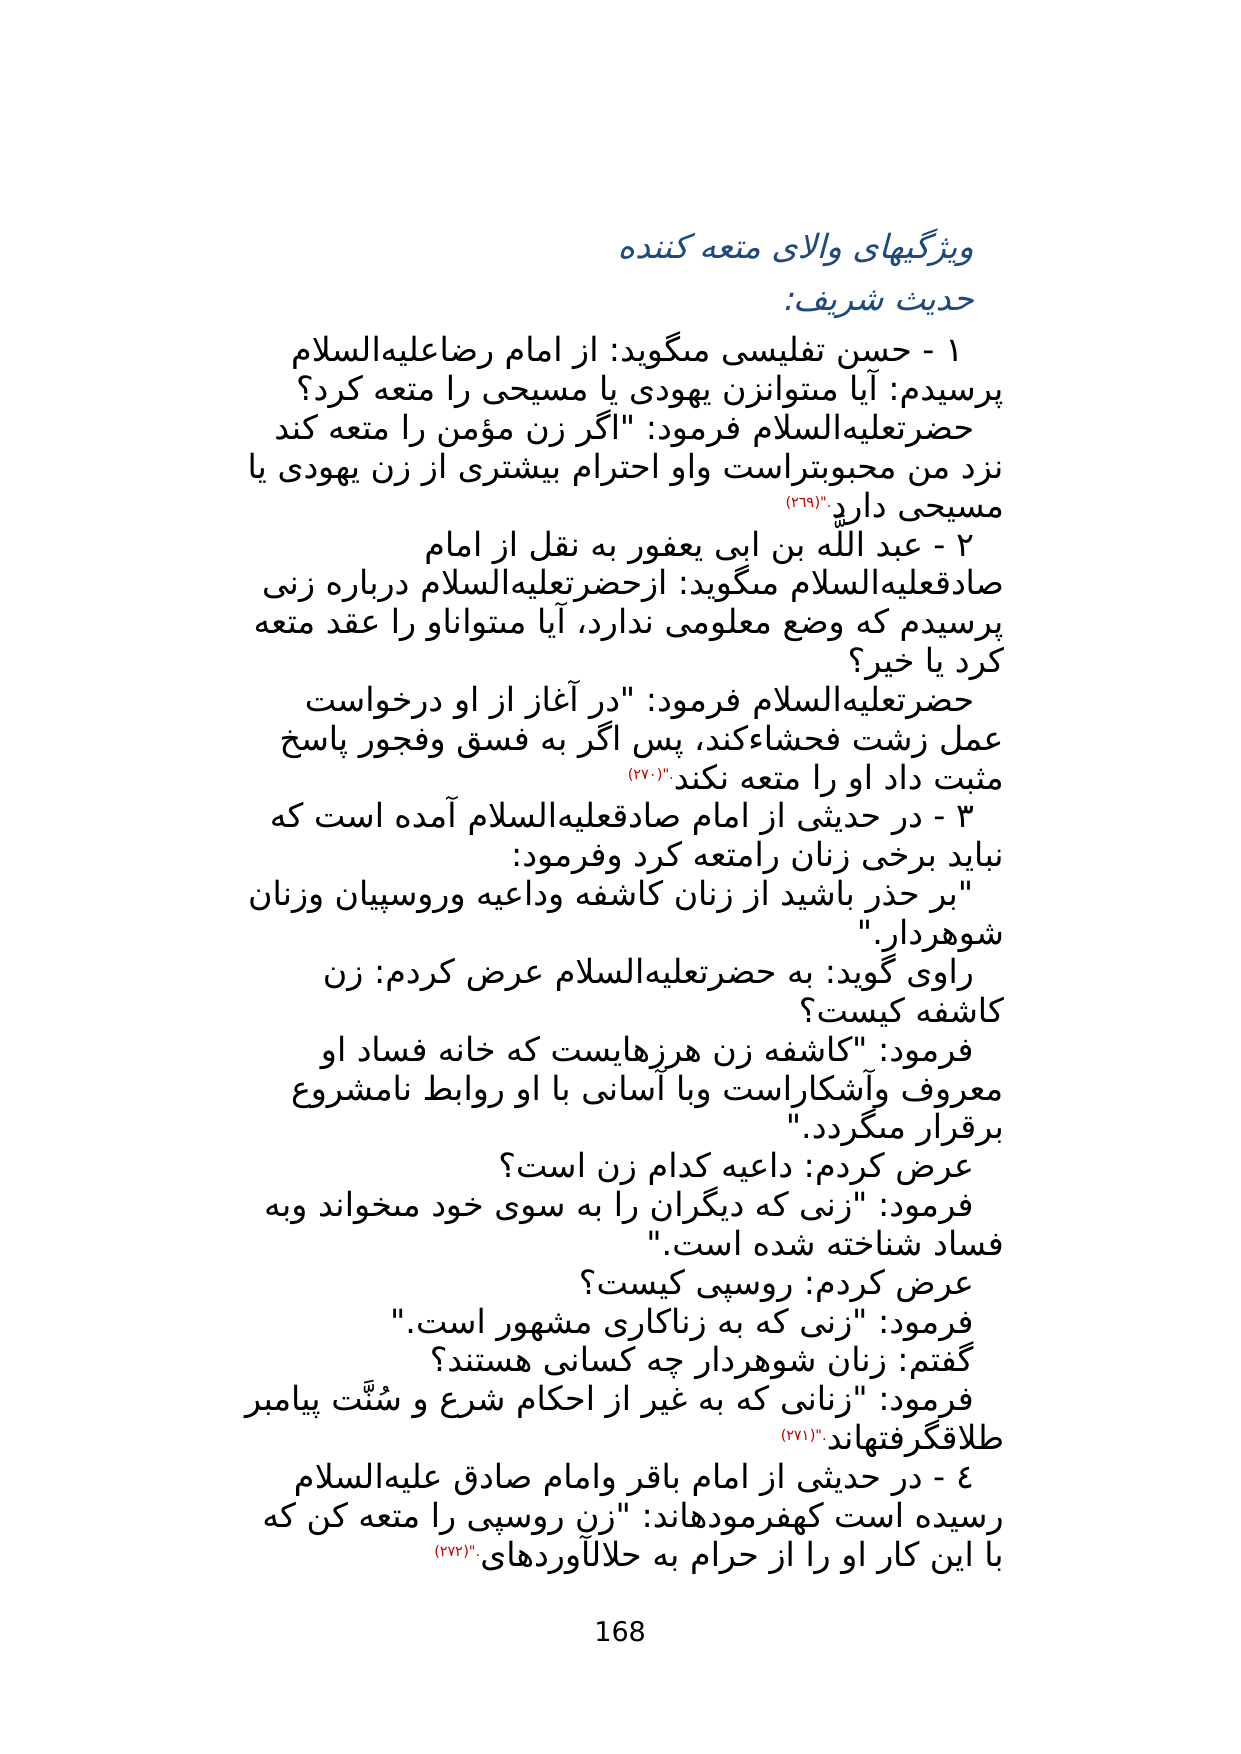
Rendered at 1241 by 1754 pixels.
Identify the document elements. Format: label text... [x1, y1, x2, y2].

text حضرت‏عليه‌السلام فرمود: "اگر زن مؤمن را متعه كند نزد من محبوبتراست واو احترام بيشترى از زن يهودى يا مسيحى دارد."(٢٦٩) [236, 408, 1004, 525]
text "بر حذر باشيد از زنان كاشفه وداعيه وروسپيان وزنان شوهردار." [236, 875, 1004, 952]
text حضرت‏عليه‌السلام فرمود: "در آغاز از او درخواست عمل زشت فحشاءكند، پس اگر به فسق وفجور پاسخ مثبت داد او را متعه نكند."(٢٧٠) [236, 680, 1004, 797]
text ٤ - در حديثى از امام باقر وامام صادق عليه‌السلام رسيده است كه‏فرموده‏اند: "زن روسپى را متعه كن كه با اين كار او را از حرام به حلال‏آورده‏اى."(٢٧٢) [236, 1457, 1004, 1574]
text عرض كردم: روسپى كيست؟ [236, 1263, 1004, 1302]
text گفتم: زنان شوهردار چه كسانى هستند؟ [236, 1341, 1004, 1380]
text فرمود: "زنانى كه به غير از احكام شرع و سُنَّت پيامبر طلاق‏گرفته‏اند."(٢٧١) [236, 1380, 1004, 1457]
text ١ - حسن تفليسى مى‏گويد: از امام رضاعليه‌السلام پرسيدم: آيا مى‏توان‏زن يهودى يا مسيحى را متعه كرد؟ [236, 331, 1004, 408]
text فرمود: "زنى كه ديگران را به سوى خود مى‏خواند وبه فساد شناخته شده است." [236, 1186, 1004, 1263]
subtitle ويژگيهاى والاى متعه كننده‏ [236, 228, 1004, 267]
text فرمود: "كاشفه زن هرزه‏ايست كه خانه فساد او معروف وآشكاراست وبا آسانى با او روابط نامشروع برقرار مى‏گردد." [236, 1030, 1004, 1147]
subtitle حديث شريف: [236, 279, 1004, 318]
text راوى گويد: به حضرت‏عليه‌السلام عرض كردم: زن كاشفه كيست؟ [236, 952, 1004, 1030]
text عرض كردم: داعيه كدام زن است؟ [236, 1147, 1004, 1186]
text ٢ - عبد اللَّه بن ابى يعفور به نقل از امام صادق‏عليه‌السلام مى‏گويد: ازحضرت‏عليه‌السلام درباره زنى پرسيدم كه وضع معلومى ندارد، آيا مى‏توان‏او را عقد متعه كرد يا خير؟ [236, 525, 1004, 680]
text فرمود: "زنى كه به زناكارى مشهور است." [236, 1302, 1004, 1341]
text ٣ - در حديثى از امام صادق‏عليه‌السلام آمده است كه نبايد برخى زنان رامتعه كرد وفرمود: [236, 797, 1004, 875]
